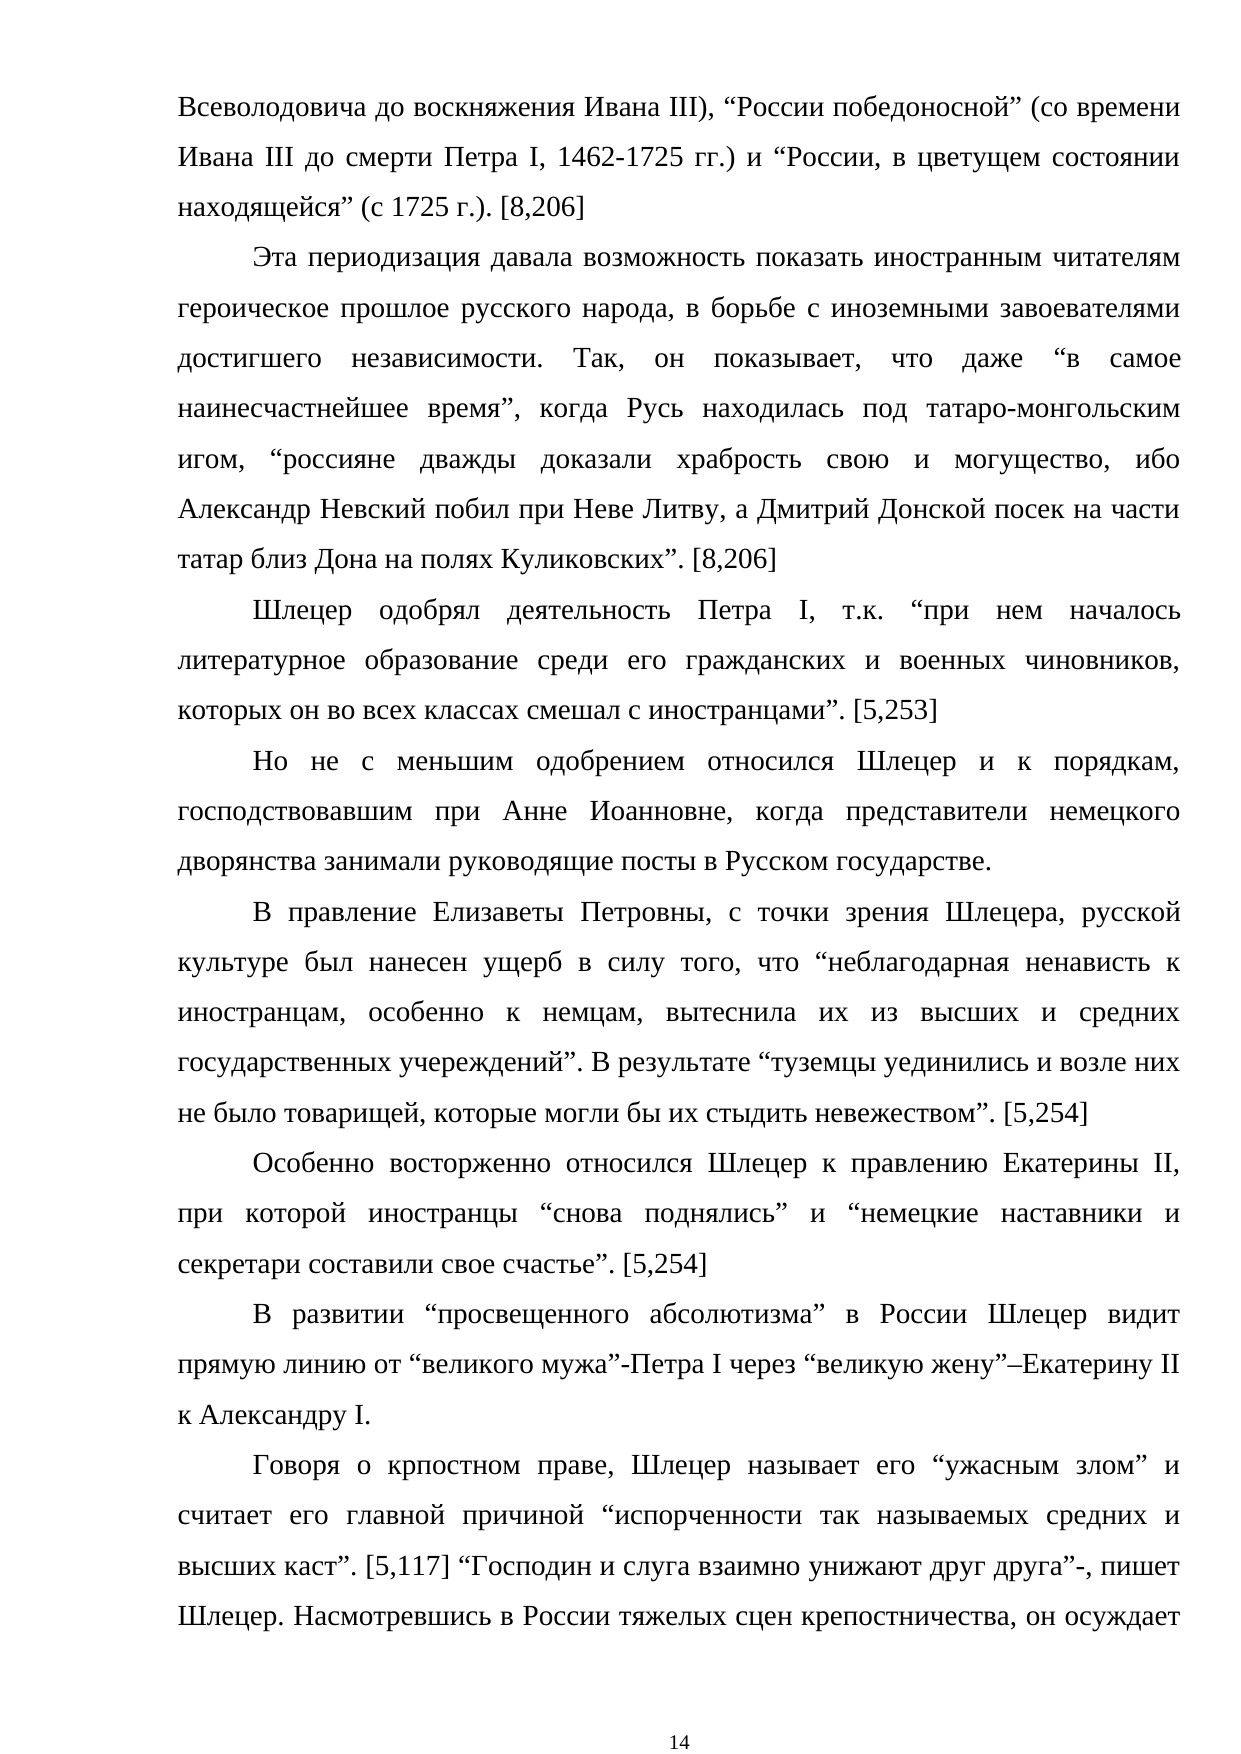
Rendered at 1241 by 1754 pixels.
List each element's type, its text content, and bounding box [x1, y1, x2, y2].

text В правление Елизаветы Петровны, с точки зрения Шлецера, русской культуре был нанесен ущерб в силу того, что “неблагодарная ненависть к иностранцам, особенно к немцам, вытеснила их из высших и средних государственных учереждений”. В результате “туземцы уединились и возле них не было товарищей, которые могли бы их стыдить невежеством”. [5,254] [177, 894, 1181, 1128]
text Шлецер одобрял деятельность Петра I, т.к. “при нем началось литературное образование среди его гражданских и военных чиновников, которых он во всех классах смешал с иностранцами”. [5,253] [177, 592, 1181, 726]
text Особенно восторженно относился Шлецер к правлению Екатерины II, при которой иностранцы “снова поднялись” и “немецкие наставники и секретари составили свое счастье”. [5,254] [177, 1145, 1181, 1279]
text Эта периодизация давала возможность показать иностранным читателям героическое прошлое русского народа, в борьбе с иноземными завоевателями достигшего независимости. Так, он показывает, что даже “в самое наинесчастнейшее время”, когда Русь находилась под татаро-монгольским игом, “россияне дважды доказали храбрость свою и могущество, ибо Александр Невский побил при Неве Литву, а Дмитрий Донской посек на части татар близ Дона на полях Куликовских”. [8,206] [177, 239, 1181, 575]
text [177, 89, 1181, 223]
text Но не с меньшим одобрением относился Шлецер и к порядкам, господствовавшим при Анне Иоанновне, когда представители немецкого дворянства занимали руководящие посты в Русском государстве. [177, 743, 1181, 877]
text В развитии “просвещенного абсолютизма” в России Шлецер видит прямую линию от “великого мужа”-Петра I через “великую жену”–Екатерину II к Александру I. [177, 1296, 1181, 1430]
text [177, 1447, 1181, 1632]
